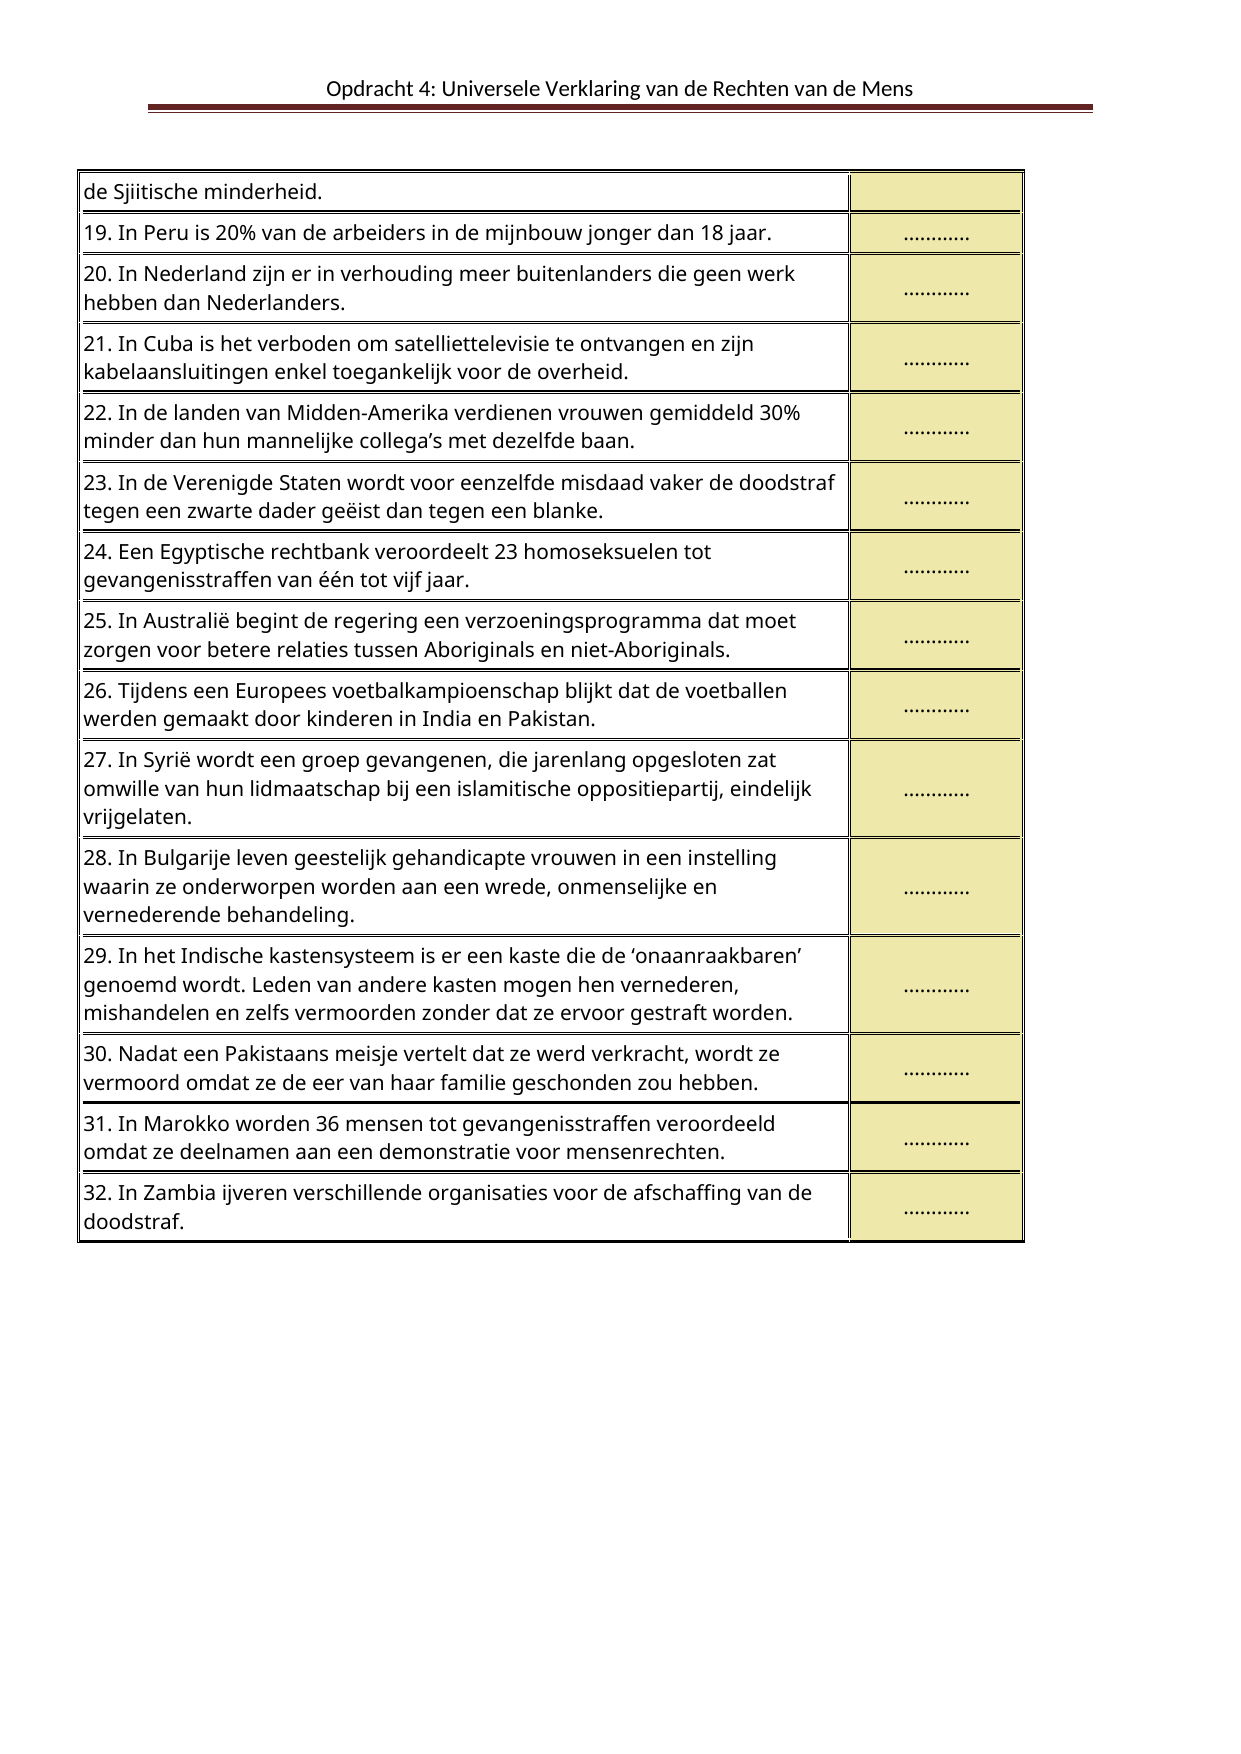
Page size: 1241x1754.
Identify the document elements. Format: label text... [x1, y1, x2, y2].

table_cell 28. In Bulgarije leven geestelijk gehandicapte vrouwen in een instelling waarin ze onderworpen worden aan een wrede, onmenselijke en vernederende behandeling. [79, 836, 849, 933]
table_cell ............ [850, 836, 1023, 933]
table_cell 21. In Cuba is het verboden om satelliettelevisie te ontvangen en zijn kabelaansluitingen enkel toegankelijk voor de overheid. [79, 321, 849, 390]
table_cell ............ [850, 1170, 1022, 1240]
table_cell 20. In Nederland zijn er in verhouding meer buitenlanders die geen werk hebben dan Nederlanders. [80, 251, 848, 321]
table_cell ............ [851, 668, 1022, 738]
table_cell 19. In Peru is 20% van de arbeiders in de mijnbouw jonger dan 18 jaar. [80, 210, 848, 251]
table_cell ............ [851, 251, 1022, 321]
table_cell ............ [851, 210, 1022, 251]
table_cell ............ [850, 173, 1022, 210]
table_cell 26. Tijdens een Europees voetbalkampioenschap blijkt dat de voetballen werden gemaakt door kinderen in India en Pakistan. [80, 668, 848, 738]
table_cell 22. In de landen van Midden-Amerika verdienen vrouwen gemiddeld 30% minder dan hun mannelijke collega’s met dezelfde baan. [80, 390, 848, 460]
table_cell ............ [850, 738, 1023, 836]
table_cell 25. In Australië begint de regering een verzoeningsprogramma dat moet zorgen voor betere relaties tussen Aboriginals en niet-Aboriginals. [79, 599, 849, 668]
table_cell 29. In het Indische kastensysteem is er een kaste die de ‘onaanraakbaren’ genoemd wordt. Leden van andere kasten mogen hen vernederen, mishandelen en zelfs vermoorden zonder dat ze ervoor gestraft worden. [80, 934, 848, 1031]
table_cell 31. In Marokko worden 36 mensen tot gevangenisstraffen veroordeeld omdat ze deelnamen aan een demonstratie voor mensenrechten. [80, 1101, 848, 1170]
table_cell ............ [851, 529, 1022, 599]
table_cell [80, 173, 849, 210]
table_cell ............ [851, 1101, 1022, 1170]
table_cell 30. Nadat een Pakistaans meisje vertelt dat ze werd verkracht, wordt ze vermoord omdat ze de eer van haar familie geschonden zou hebben. [80, 1031, 848, 1101]
table_cell ............ [851, 1031, 1022, 1101]
table_cell 27. In Syrië wordt een groep gevangenen, die jarenlang opgesloten zat omwille van hun lidmaatschap bij een islamitische oppositiepartij, eindelijk vrijgelaten. [79, 738, 849, 836]
table_cell ............ [850, 321, 1023, 390]
table_cell ............ [850, 599, 1023, 668]
table_cell ............ [851, 390, 1022, 460]
table_cell 24. Een Egyptische rechtbank veroordeelt 23 homoseksuelen tot gevangenisstraffen van één tot vijf jaar. [80, 529, 848, 599]
table_cell 23. In de Verenigde Staten wordt voor eenzelfde misdaad vaker de doodstraf tegen een zwarte dader geëist dan tegen een blanke. [79, 460, 849, 529]
table_cell ............ [851, 934, 1022, 1031]
table_cell 32. In Zambia ijveren verschillende organisaties voor de afschaffing van de doodstraf. [80, 1170, 849, 1240]
table_cell ............ [850, 460, 1023, 529]
